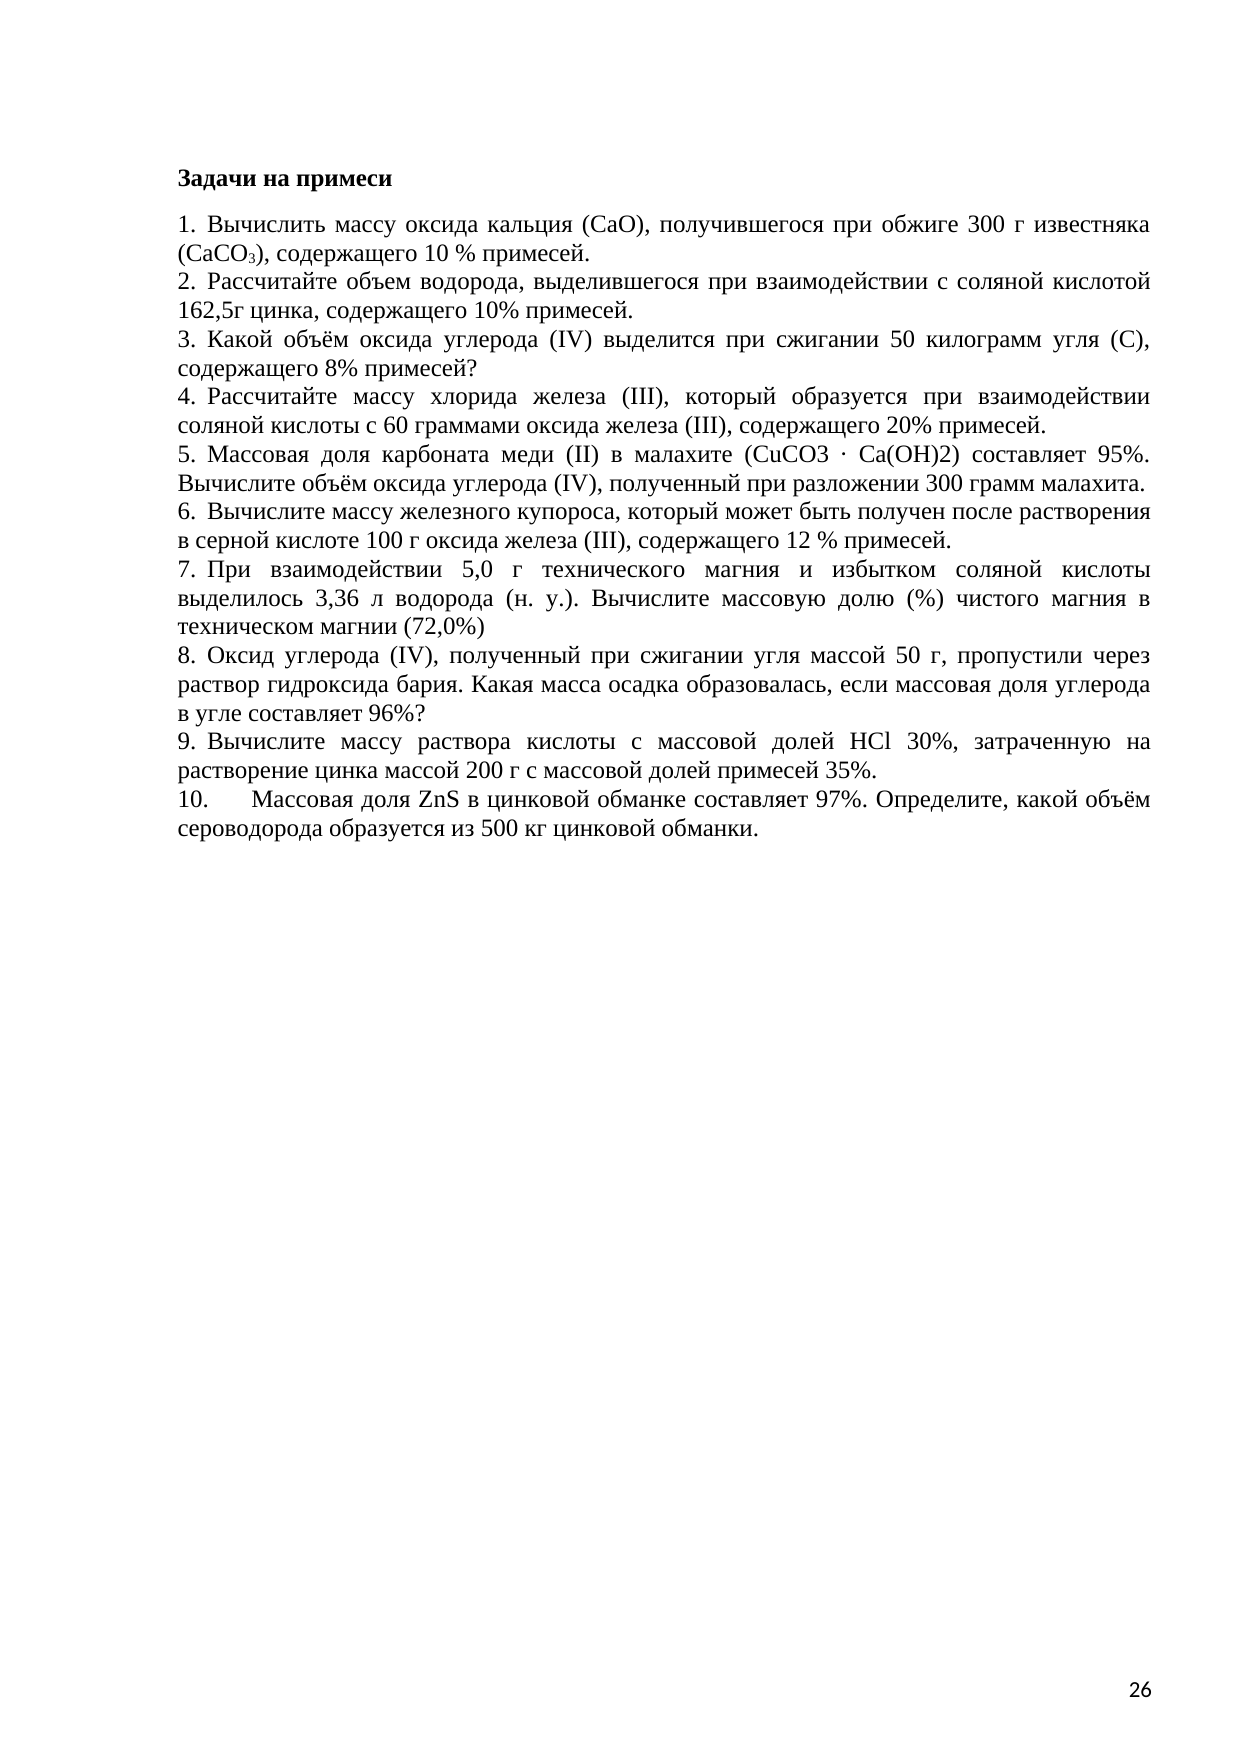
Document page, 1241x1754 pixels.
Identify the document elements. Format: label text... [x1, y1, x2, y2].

list Рассчитайте массу хлорида железа (III), который образуется при взаимодействии соляной кислоты с 60 граммами оксида железа (III), содержащего 20% примесей. [177, 381, 1152, 439]
list Массовая доля карбоната меди (II) в малахите (CuCO3 ∙ Ca(OH)2) составляет 95%. Вычислите объём оксида углерода (IV), полученный при разложении 300 грамм малахита. [177, 439, 1152, 496]
list Массовая доля ZnS в цинковой обманке составляет 97%. Определите, какой объём сероводорода образуется из 500 кг цинковой обманки. [177, 784, 1152, 841]
list Вычислить массу оксида кальция (СаО), получившегося при обжиге 300 г известняка (СаСО3), содержащего 10 % примесей. [177, 209, 1152, 266]
list Рассчитайте объем водорода, выделившегося при взаимодействии с соляной кислотой 162,5г цинка, содержащего 10% примесей. [177, 266, 1152, 324]
list Какой объём оксида углерода (IV) выделится при сжигании 50 килограмм угля (С), содержащего 8% примесей? [177, 324, 1152, 381]
text Задачи на примеси [177, 163, 1152, 192]
list Вычислите массу железного купороса, который может быть получен после растворения в серной кислоте 100 г оксида железа (III), содержащего 12 % примесей. [177, 496, 1152, 554]
list При взаимодействии 5,0 г технического магния и избытком соляной кислоты выделилось 3,36 л водорода (н. у.). Вычислите массовую долю (%) чистого магния в техническом магнии (72,0%) [177, 554, 1152, 640]
list Оксид углерода (IV), полученный при сжигании угля массой 50 г, пропустили через раствор гидроксида бария. Какая масса осадка образовалась, если массовая доля углерода в угле составляет 96%? [177, 640, 1152, 726]
list Вычислите массу раствора кислоты с массовой долей HCl 30%, затраченную на растворение цинка массой 200 г с массовой долей примесей 35%. [177, 726, 1152, 784]
